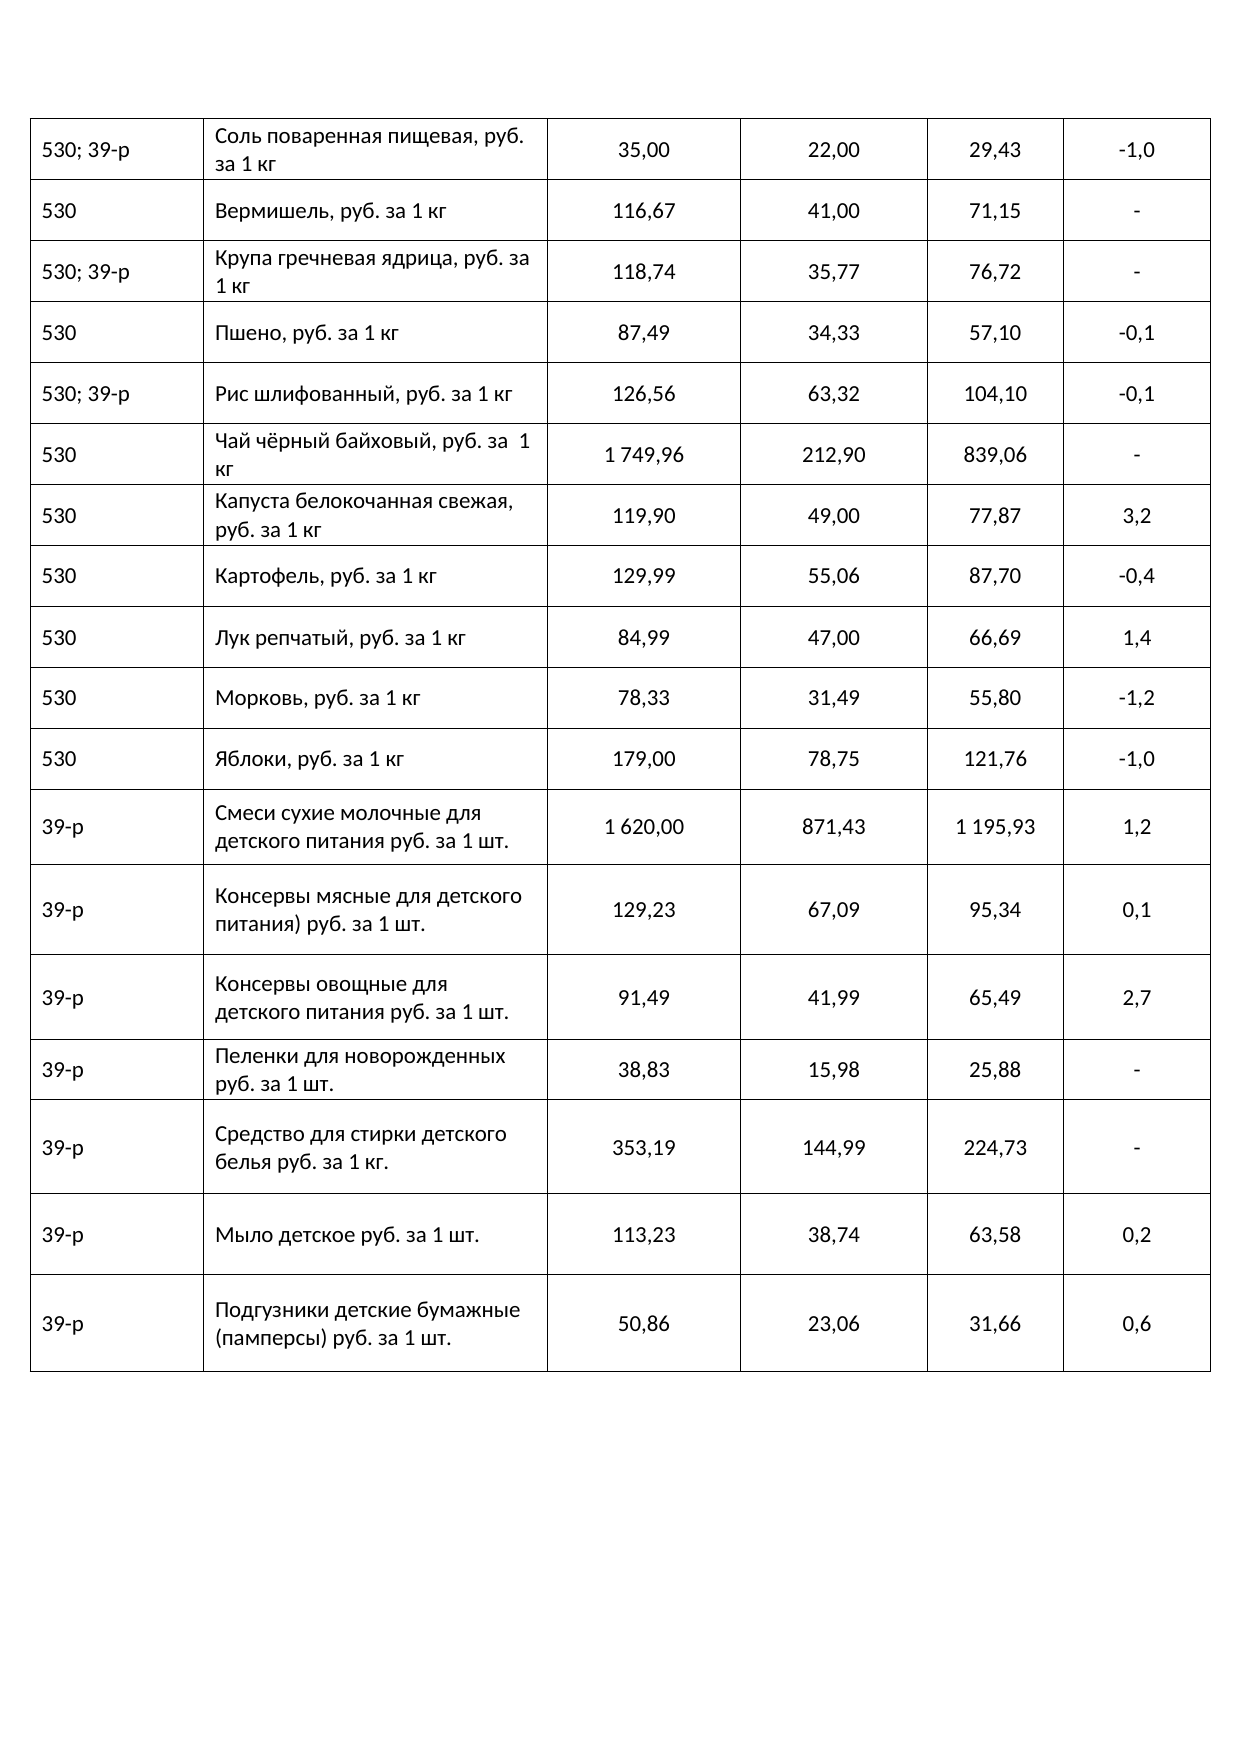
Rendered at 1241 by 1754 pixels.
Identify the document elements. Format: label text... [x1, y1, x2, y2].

table_cell 530 [31, 668, 203, 727]
table_cell 67,09 [741, 865, 927, 954]
table_cell Смеси сухие молочные для детского питания руб. за 1 шт. [204, 790, 547, 863]
table_cell 39-р [31, 1040, 203, 1099]
table_cell 1 195,93 [928, 790, 1063, 863]
table_cell Рис шлифованный, руб. за 1 кг [204, 363, 547, 423]
table_cell 84,99 [548, 607, 740, 667]
table_cell 121,76 [928, 729, 1063, 788]
table_cell Капуста белокочанная свежая, руб. за 1 кг [204, 485, 547, 545]
table_cell - [1064, 1040, 1210, 1099]
table_cell 530 [31, 546, 203, 606]
table_cell 91,49 [548, 955, 740, 1038]
table_cell 78,33 [548, 668, 740, 727]
table_cell 25,88 [928, 1040, 1063, 1099]
table_cell 0,2 [1064, 1194, 1210, 1274]
table_cell 35,00 [548, 119, 740, 179]
table_cell 23,06 [741, 1275, 927, 1371]
table_cell 49,00 [741, 485, 927, 545]
table_cell Картофель, руб. за 1 кг [204, 546, 547, 606]
table_cell 31,49 [741, 668, 927, 727]
table_cell 530 [31, 180, 203, 240]
table_cell 839,06 [928, 424, 1063, 484]
table_cell 1,4 [1064, 607, 1210, 667]
table_cell 63,58 [928, 1194, 1063, 1274]
table_cell 530 [31, 485, 203, 545]
table_cell 39-р [31, 1194, 203, 1274]
table_cell -0,4 [1064, 546, 1210, 606]
table_cell 2,7 [1064, 955, 1210, 1038]
table_cell 78,75 [741, 729, 927, 788]
table_cell 87,70 [928, 546, 1063, 606]
table_cell 113,23 [548, 1194, 740, 1274]
table_cell Яблоки, руб. за 1 кг [204, 729, 547, 788]
table_cell Чай чёрный байховый, руб. за 1 кг [204, 424, 547, 484]
table_cell 29,43 [928, 119, 1063, 179]
table_cell 41,00 [741, 180, 927, 240]
table_cell Пшено, руб. за 1 кг [204, 302, 547, 362]
table_cell 31,66 [928, 1275, 1063, 1371]
table_cell 34,33 [741, 302, 927, 362]
table_cell -1,0 [1064, 119, 1210, 179]
table_cell Мыло детское руб. за 1 шт. [204, 1194, 547, 1274]
table_cell 0,6 [1064, 1275, 1210, 1371]
table_cell 129,99 [548, 546, 740, 606]
table_cell 39-р [31, 790, 203, 863]
table_cell 530 [31, 302, 203, 362]
table_cell 353,19 [548, 1100, 740, 1193]
table_cell 126,56 [548, 363, 740, 423]
table_cell 66,69 [928, 607, 1063, 667]
table_cell Пеленки для новорожденных руб. за 1 шт. [204, 1040, 547, 1099]
table_cell Соль поваренная пищевая, руб. за 1 кг [204, 119, 547, 179]
table_cell 55,06 [741, 546, 927, 606]
table_cell Вермишель, руб. за 1 кг [204, 180, 547, 240]
table_cell 144,99 [741, 1100, 927, 1193]
table_cell 47,00 [741, 607, 927, 667]
table_cell 65,49 [928, 955, 1063, 1038]
table_cell 530; 39-р [31, 241, 203, 301]
table_cell 1 749,96 [548, 424, 740, 484]
table_cell -0,1 [1064, 302, 1210, 362]
table_cell 76,72 [928, 241, 1063, 301]
table_cell 0,1 [1064, 865, 1210, 954]
table_cell 77,87 [928, 485, 1063, 545]
table_cell 57,10 [928, 302, 1063, 362]
table_cell 118,74 [548, 241, 740, 301]
table_cell 530 [31, 607, 203, 667]
table_cell Крупа гречневая ядрица, руб. за 1 кг [204, 241, 547, 301]
table_cell 3,2 [1064, 485, 1210, 545]
table_cell 129,23 [548, 865, 740, 954]
table_cell 35,77 [741, 241, 927, 301]
table_cell 530 [31, 729, 203, 788]
table_cell - [1064, 1100, 1210, 1193]
table_cell 39-р [31, 1100, 203, 1193]
table_cell 1,2 [1064, 790, 1210, 863]
table_cell -1,2 [1064, 668, 1210, 727]
table_cell 530 [31, 424, 203, 484]
table_cell - [1064, 424, 1210, 484]
table_cell 87,49 [548, 302, 740, 362]
table_cell 212,90 [741, 424, 927, 484]
table_cell - [1064, 180, 1210, 240]
table_cell 41,99 [741, 955, 927, 1038]
table_cell -0,1 [1064, 363, 1210, 423]
table_cell Лук репчатый, руб. за 1 кг [204, 607, 547, 667]
table_cell 224,73 [928, 1100, 1063, 1193]
table_cell 71,15 [928, 180, 1063, 240]
table_cell 55,80 [928, 668, 1063, 727]
table_cell 39-р [31, 865, 203, 954]
table_cell 39-р [31, 955, 203, 1038]
table_cell 104,10 [928, 363, 1063, 423]
table_cell 119,90 [548, 485, 740, 545]
table_cell 871,43 [741, 790, 927, 863]
table_cell 15,98 [741, 1040, 927, 1099]
table_cell 50,86 [548, 1275, 740, 1371]
table_cell 116,67 [548, 180, 740, 240]
table_cell 38,74 [741, 1194, 927, 1274]
table_cell 22,00 [741, 119, 927, 179]
table_cell 1 620,00 [548, 790, 740, 863]
table_cell 530; 39-р [31, 363, 203, 423]
table_cell 38,83 [548, 1040, 740, 1099]
table_cell -1,0 [1064, 729, 1210, 788]
table_cell Подгузники детские бумажные (памперсы) руб. за 1 шт. [204, 1275, 547, 1371]
table_cell 530; 39-р [31, 119, 203, 179]
table_cell 63,32 [741, 363, 927, 423]
table_cell - [1064, 241, 1210, 301]
table_cell Средство для стирки детского белья руб. за 1 кг. [204, 1100, 547, 1193]
table_cell 179,00 [548, 729, 740, 788]
table_cell 39-р [31, 1275, 203, 1371]
table_cell Консервы мясные для детского питания) руб. за 1 шт. [204, 865, 547, 954]
table_cell Морковь, руб. за 1 кг [204, 668, 547, 727]
table_cell Консервы овощные для детского питания руб. за 1 шт. [204, 955, 547, 1038]
table_cell 95,34 [928, 865, 1063, 954]
